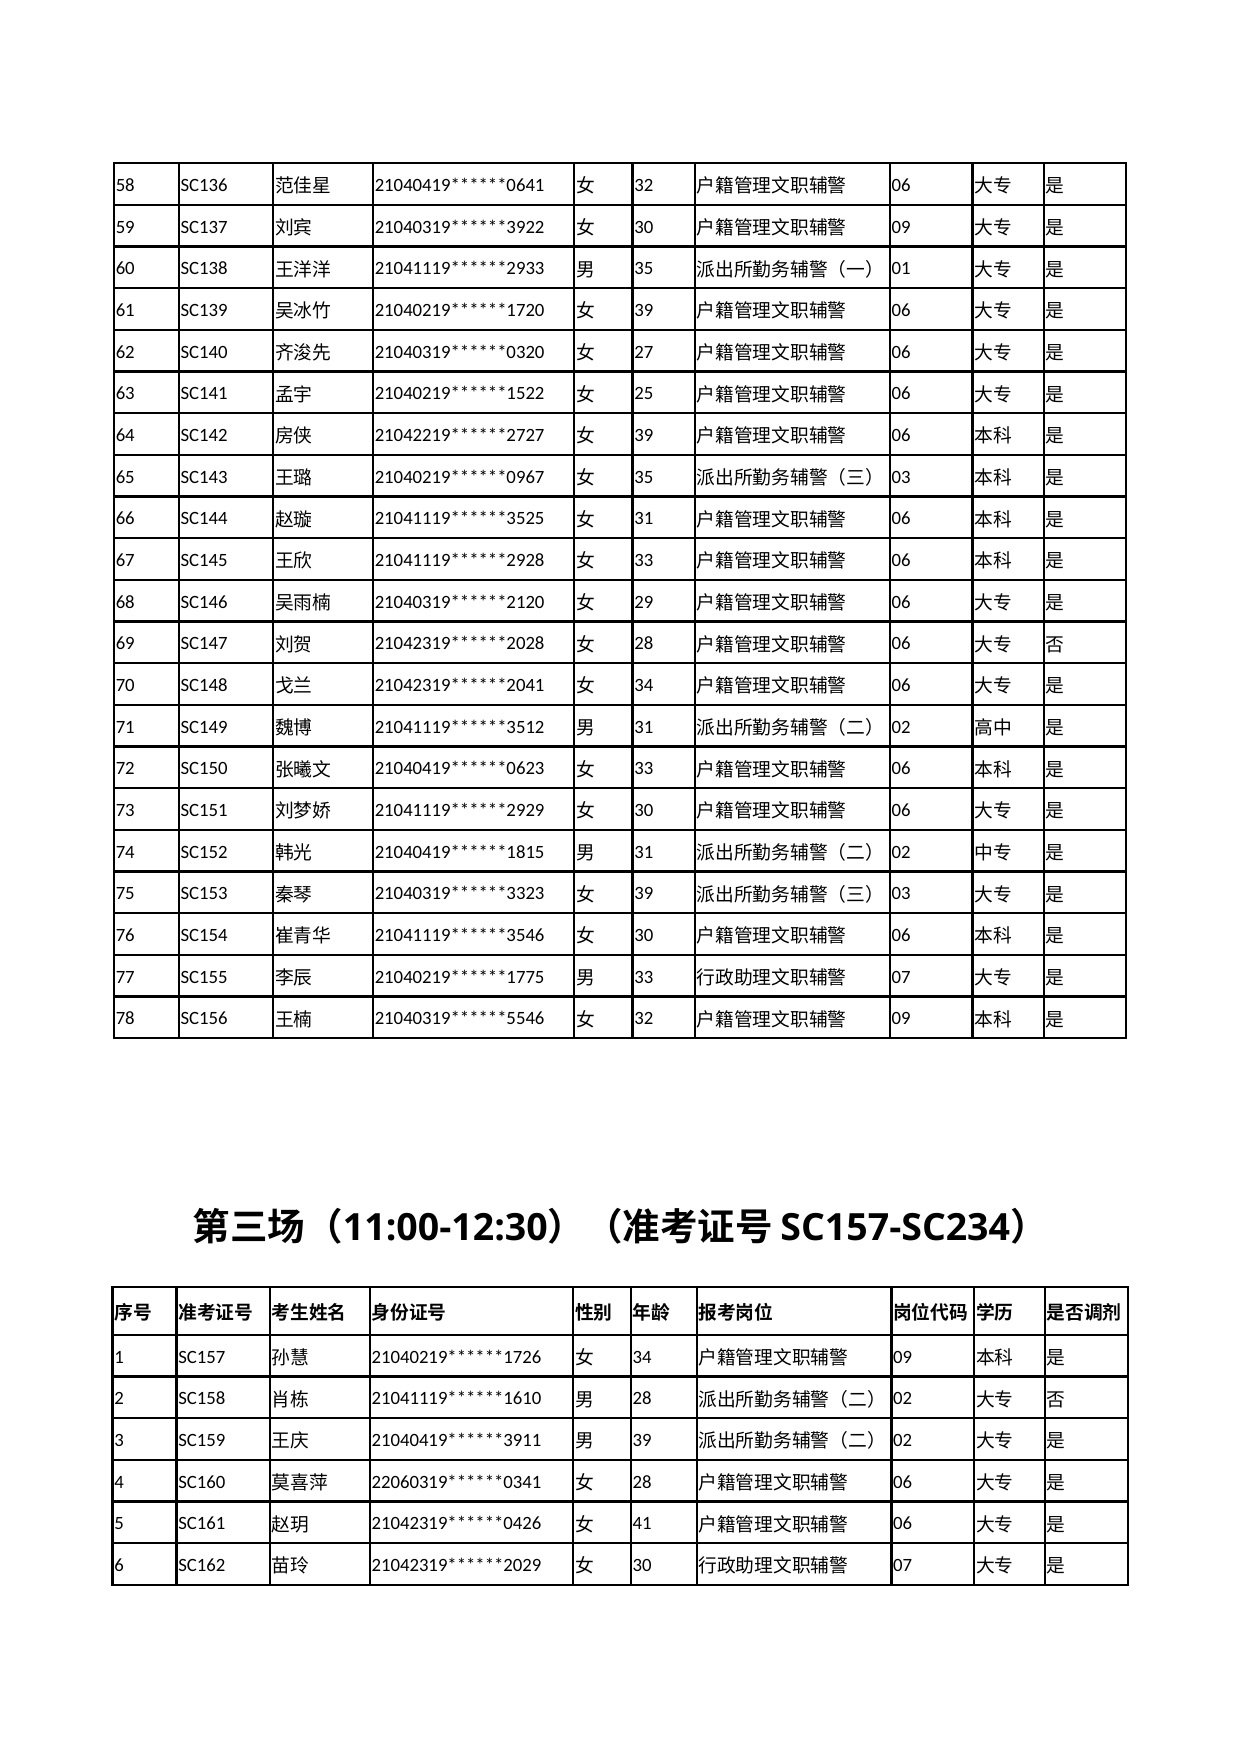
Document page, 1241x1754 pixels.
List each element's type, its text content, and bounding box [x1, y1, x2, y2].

table_cell 30 [634, 914, 694, 954]
table_cell 28 [632, 1461, 696, 1500]
table_cell 中专 [974, 831, 1043, 870]
table_cell 本科 [974, 498, 1043, 537]
table_cell 户籍管理文职辅警 [698, 1461, 890, 1500]
table_cell 21040319******3922 [374, 206, 573, 245]
table_cell 王洋洋 [274, 248, 372, 287]
table_cell 大专 [974, 373, 1043, 412]
table_cell 女 [575, 914, 631, 954]
table_cell 58 [115, 164, 178, 204]
table_cell 男 [575, 248, 631, 287]
table_cell 09 [891, 998, 971, 1037]
table_cell SC148 [180, 664, 272, 704]
table_cell 是 [1045, 248, 1125, 287]
table_cell 是 [1045, 706, 1125, 745]
table_cell 是 [1046, 1461, 1127, 1500]
table_cell 34 [632, 1336, 696, 1375]
table_cell 21040319******2120 [374, 581, 573, 620]
table_cell 张曦文 [274, 748, 372, 787]
table_cell 是 [1045, 539, 1125, 579]
table_cell 1 [114, 1336, 175, 1375]
table_cell 27 [634, 331, 694, 370]
table_cell SC140 [180, 331, 272, 370]
table_cell 户籍管理文职辅警 [696, 623, 889, 662]
table_cell 71 [115, 706, 178, 745]
table_cell 本科 [974, 748, 1043, 787]
table_cell 是 [1045, 956, 1125, 995]
table_cell 户籍管理文职辅警 [696, 289, 889, 329]
table_cell 28 [634, 623, 694, 662]
table_cell 女 [575, 456, 631, 495]
table_cell 大专 [975, 1461, 1044, 1500]
table_cell 31 [634, 498, 694, 537]
table_cell SC149 [180, 706, 272, 745]
table_header 身份证号 [371, 1288, 572, 1334]
table_cell 户籍管理文职辅警 [698, 1336, 890, 1375]
table_cell 21042319******2041 [374, 664, 573, 704]
table_cell 62 [115, 331, 178, 370]
table_cell 39 [632, 1419, 696, 1459]
table_cell 大专 [975, 1419, 1044, 1459]
table_cell 25 [634, 373, 694, 412]
table_cell 女 [575, 289, 631, 329]
table_cell SC145 [180, 539, 272, 579]
table_header 准考证号 [178, 1288, 269, 1334]
table_cell SC153 [180, 873, 272, 912]
table_cell 02 [891, 831, 971, 870]
table_cell 刘梦娇 [274, 789, 372, 829]
table_cell 王庆 [271, 1419, 369, 1459]
table_cell 33 [634, 748, 694, 787]
table_cell 39 [634, 414, 694, 454]
table_cell 4 [114, 1461, 175, 1500]
table_cell 32 [634, 164, 694, 204]
table_cell 是 [1045, 581, 1125, 620]
table_cell 35 [634, 248, 694, 287]
table_cell 行政助理文职辅警 [698, 1544, 890, 1584]
table_cell 苗玲 [271, 1544, 369, 1584]
table_cell 是 [1046, 1544, 1127, 1584]
table_cell 06 [891, 789, 971, 829]
table_cell 30 [632, 1544, 696, 1584]
table_cell 02 [891, 706, 971, 745]
table_cell 33 [634, 956, 694, 995]
table_cell 大专 [974, 664, 1043, 704]
table_cell 大专 [974, 289, 1043, 329]
table_cell SC151 [180, 789, 272, 829]
table_cell 29 [634, 581, 694, 620]
table_cell 女 [575, 581, 631, 620]
table_cell 21040319******0320 [374, 331, 573, 370]
table_cell 女 [574, 1336, 630, 1375]
table_cell 吴冰竹 [274, 289, 372, 329]
table_cell 女 [575, 539, 631, 579]
table_cell 63 [115, 373, 178, 412]
table_cell 31 [634, 831, 694, 870]
table_cell 齐浚先 [274, 331, 372, 370]
table_cell 66 [115, 498, 178, 537]
table_cell 大专 [974, 248, 1043, 287]
table_cell 男 [574, 1378, 630, 1417]
table_cell 户籍管理文职辅警 [696, 914, 889, 954]
table_cell 男 [574, 1419, 630, 1459]
table_cell 6 [114, 1544, 175, 1584]
table_cell 户籍管理文职辅警 [696, 164, 889, 204]
table_cell SC156 [180, 998, 272, 1037]
table_cell 戈兰 [274, 664, 372, 704]
table_cell 是 [1045, 831, 1125, 870]
table_cell 刘宾 [274, 206, 372, 245]
table_cell 03 [891, 873, 971, 912]
table_cell 65 [115, 456, 178, 495]
table_cell 2 [114, 1378, 175, 1417]
table_cell 女 [574, 1461, 630, 1500]
table_cell 06 [891, 581, 971, 620]
table_cell 大专 [974, 581, 1043, 620]
table_cell 房侠 [274, 414, 372, 454]
table_cell 大专 [974, 206, 1043, 245]
table_cell 33 [634, 539, 694, 579]
table_cell 21042319******2029 [371, 1544, 572, 1584]
table_cell 秦琴 [274, 873, 372, 912]
table_header 性别 [574, 1288, 630, 1334]
table_cell 61 [115, 289, 178, 329]
table_cell SC147 [180, 623, 272, 662]
table_cell 否 [1045, 623, 1125, 662]
table_cell 本科 [975, 1336, 1044, 1375]
table_cell 户籍管理文职辅警 [696, 789, 889, 829]
text 第三场（11:00-12:30）（准考证号SC157-SC234） [118, 1192, 1122, 1257]
table_cell 09 [891, 206, 971, 245]
table_cell 21040219******1522 [374, 373, 573, 412]
table_cell 本科 [974, 414, 1043, 454]
table_cell 31 [634, 706, 694, 745]
table_cell 韩光 [274, 831, 372, 870]
table_cell 女 [575, 206, 631, 245]
table_cell SC144 [180, 498, 272, 537]
table_cell 75 [115, 873, 178, 912]
table_cell 60 [115, 248, 178, 287]
table_cell 高中 [974, 706, 1043, 745]
table_header 是否调剂 [1046, 1288, 1127, 1334]
table_cell 21042319******2028 [374, 623, 573, 662]
table_cell 吴雨楠 [274, 581, 372, 620]
table_cell SC157 [178, 1336, 269, 1375]
table_cell 派出所勤务辅警（二） [696, 706, 889, 745]
table_cell 女 [575, 331, 631, 370]
table_cell 本科 [974, 539, 1043, 579]
table_cell 户籍管理文职辅警 [696, 331, 889, 370]
table_cell 女 [575, 498, 631, 537]
table_cell 06 [891, 664, 971, 704]
table_cell SC152 [180, 831, 272, 870]
table_cell 赵玥 [271, 1503, 369, 1542]
table_cell 3 [114, 1419, 175, 1459]
table_cell SC161 [178, 1503, 269, 1542]
table_cell 是 [1045, 164, 1125, 204]
table_cell 28 [632, 1378, 696, 1417]
table_cell SC155 [180, 956, 272, 995]
table_cell 大专 [974, 164, 1043, 204]
table_cell SC162 [178, 1544, 269, 1584]
table_cell 06 [893, 1461, 973, 1500]
table_cell 女 [575, 748, 631, 787]
table_cell 是 [1045, 498, 1125, 537]
table_cell 06 [891, 539, 971, 579]
table_cell SC139 [180, 289, 272, 329]
table_cell 孙慧 [271, 1336, 369, 1375]
table_cell SC141 [180, 373, 272, 412]
table_cell 王璐 [274, 456, 372, 495]
table_cell 21042219******2727 [374, 414, 573, 454]
table_cell SC150 [180, 748, 272, 787]
table_cell 21040219******0967 [374, 456, 573, 495]
table_cell 户籍管理文职辅警 [696, 581, 889, 620]
table_cell 21040219******1720 [374, 289, 573, 329]
table_cell 是 [1045, 289, 1125, 329]
table_cell 21040319******3323 [374, 873, 573, 912]
table_header 学历 [975, 1288, 1044, 1334]
table_cell 刘贺 [274, 623, 372, 662]
table_cell 户籍管理文职辅警 [696, 748, 889, 787]
table_cell 赵璇 [274, 498, 372, 537]
table_cell 21041119******1610 [371, 1378, 572, 1417]
table_cell 是 [1045, 664, 1125, 704]
table_cell 21041119******2928 [374, 539, 573, 579]
table_cell 户籍管理文职辅警 [696, 498, 889, 537]
table_cell 是 [1045, 789, 1125, 829]
table_cell 是 [1046, 1336, 1127, 1375]
table_cell SC154 [180, 914, 272, 954]
table_cell 女 [575, 164, 631, 204]
table_cell 是 [1045, 748, 1125, 787]
table_cell 大专 [975, 1544, 1044, 1584]
table_cell 是 [1045, 206, 1125, 245]
table_cell 派出所勤务辅警（三） [696, 873, 889, 912]
table_cell 是 [1046, 1419, 1127, 1459]
table_cell 30 [634, 206, 694, 245]
table_cell SC143 [180, 456, 272, 495]
table_cell 06 [891, 914, 971, 954]
table_cell 崔青华 [274, 914, 372, 954]
table_cell 30 [634, 789, 694, 829]
table_cell 是 [1045, 331, 1125, 370]
table_cell 户籍管理文职辅警 [696, 664, 889, 704]
table_cell 21040419******0641 [374, 164, 573, 204]
table_cell 魏博 [274, 706, 372, 745]
table_cell 21040319******5546 [374, 998, 573, 1037]
table_cell 大专 [975, 1503, 1044, 1542]
table_cell 男 [575, 956, 631, 995]
table_cell 本科 [974, 914, 1043, 954]
table_cell 户籍管理文职辅警 [698, 1503, 890, 1542]
table_cell 21041119******3525 [374, 498, 573, 537]
table_cell 21041119******3546 [374, 914, 573, 954]
table_cell 行政助理文职辅警 [696, 956, 889, 995]
table_cell 34 [634, 664, 694, 704]
table_cell 01 [891, 248, 971, 287]
table_cell 68 [115, 581, 178, 620]
table_cell 35 [634, 456, 694, 495]
table_cell 76 [115, 914, 178, 954]
table_cell 是 [1045, 914, 1125, 954]
table_header 考生姓名 [271, 1288, 369, 1334]
table_cell 派出所勤务辅警（三） [696, 456, 889, 495]
table_cell 本科 [974, 456, 1043, 495]
table_cell 女 [575, 873, 631, 912]
table_cell SC159 [178, 1419, 269, 1459]
table_cell 是 [1045, 414, 1125, 454]
table_cell 户籍管理文职辅警 [696, 998, 889, 1037]
table_cell 李辰 [274, 956, 372, 995]
table_cell 39 [634, 289, 694, 329]
table_cell 王欣 [274, 539, 372, 579]
table_cell 范佳星 [274, 164, 372, 204]
table_header 岗位代码 [893, 1288, 973, 1334]
table_cell 派出所勤务辅警（二） [698, 1419, 890, 1459]
table_cell 21040419******0623 [374, 748, 573, 787]
table_cell 5 [114, 1503, 175, 1542]
table_cell 06 [891, 373, 971, 412]
table_cell SC137 [180, 206, 272, 245]
table_cell 户籍管理文职辅警 [696, 414, 889, 454]
table_cell 户籍管理文职辅警 [696, 206, 889, 245]
table_cell 王楠 [274, 998, 372, 1037]
table_cell 否 [1046, 1378, 1127, 1417]
table_cell 72 [115, 748, 178, 787]
table_cell 是 [1045, 373, 1125, 412]
table_cell 派出所勤务辅警（二） [698, 1378, 890, 1417]
table_cell 73 [115, 789, 178, 829]
table_cell 大专 [974, 331, 1043, 370]
table_cell 07 [891, 956, 971, 995]
table_cell 派出所勤务辅警（一） [696, 248, 889, 287]
table_cell 21042319******0426 [371, 1503, 572, 1542]
table_cell 大专 [974, 956, 1043, 995]
table_cell 是 [1045, 998, 1125, 1037]
table_cell 是 [1045, 873, 1125, 912]
table_cell 女 [575, 414, 631, 454]
table_cell 02 [893, 1378, 973, 1417]
table_cell 77 [115, 956, 178, 995]
table_cell 女 [575, 789, 631, 829]
table_cell 64 [115, 414, 178, 454]
table_cell 男 [575, 706, 631, 745]
table_cell 户籍管理文职辅警 [696, 539, 889, 579]
table_cell 74 [115, 831, 178, 870]
table_cell 女 [575, 998, 631, 1037]
table_cell 大专 [974, 789, 1043, 829]
table_cell 07 [893, 1544, 973, 1584]
table_cell 21040419******3911 [371, 1419, 572, 1459]
table_cell 21041119******2929 [374, 789, 573, 829]
table_cell 78 [115, 998, 178, 1037]
table_cell 本科 [974, 998, 1043, 1037]
table_cell 22060319******0341 [371, 1461, 572, 1500]
table_cell SC146 [180, 581, 272, 620]
table_cell SC158 [178, 1378, 269, 1417]
table_cell 02 [893, 1419, 973, 1459]
table_cell 06 [893, 1503, 973, 1542]
table_cell 09 [893, 1336, 973, 1375]
table_cell SC138 [180, 248, 272, 287]
table_cell 大专 [974, 623, 1043, 662]
table_cell 21040219******1775 [374, 956, 573, 995]
table_cell 70 [115, 664, 178, 704]
table_cell 大专 [974, 873, 1043, 912]
table_cell 21041119******2933 [374, 248, 573, 287]
table_cell 孟宇 [274, 373, 372, 412]
table_cell 06 [891, 748, 971, 787]
table_cell 21040419******1815 [374, 831, 573, 870]
table_cell 03 [891, 456, 971, 495]
table_cell 06 [891, 331, 971, 370]
table_cell 男 [575, 831, 631, 870]
table_cell 06 [891, 498, 971, 537]
table_cell 39 [634, 873, 694, 912]
table_cell 肖栋 [271, 1378, 369, 1417]
table_cell 派出所勤务辅警（二） [696, 831, 889, 870]
table_cell 67 [115, 539, 178, 579]
table_cell 06 [891, 164, 971, 204]
table_cell 女 [574, 1544, 630, 1584]
table_cell 06 [891, 623, 971, 662]
table_cell 是 [1046, 1503, 1127, 1542]
table_cell 大专 [975, 1378, 1044, 1417]
table_cell 女 [575, 623, 631, 662]
table_cell 59 [115, 206, 178, 245]
table_header 报考岗位 [698, 1288, 890, 1334]
table_cell SC136 [180, 164, 272, 204]
table_cell 21041119******3512 [374, 706, 573, 745]
table_cell SC160 [178, 1461, 269, 1500]
table_cell 女 [575, 373, 631, 412]
table_cell 莫喜萍 [271, 1461, 369, 1500]
table_cell 是 [1045, 456, 1125, 495]
table_cell 06 [891, 289, 971, 329]
table_cell 21040219******1726 [371, 1336, 572, 1375]
table_header 年龄 [632, 1288, 696, 1334]
table_cell 户籍管理文职辅警 [696, 373, 889, 412]
table_cell SC142 [180, 414, 272, 454]
table_cell 32 [634, 998, 694, 1037]
table_cell 41 [632, 1503, 696, 1542]
table_header 序号 [114, 1288, 175, 1334]
table_cell 女 [575, 664, 631, 704]
table_cell 女 [574, 1503, 630, 1542]
table_cell 06 [891, 414, 971, 454]
table_cell 69 [115, 623, 178, 662]
